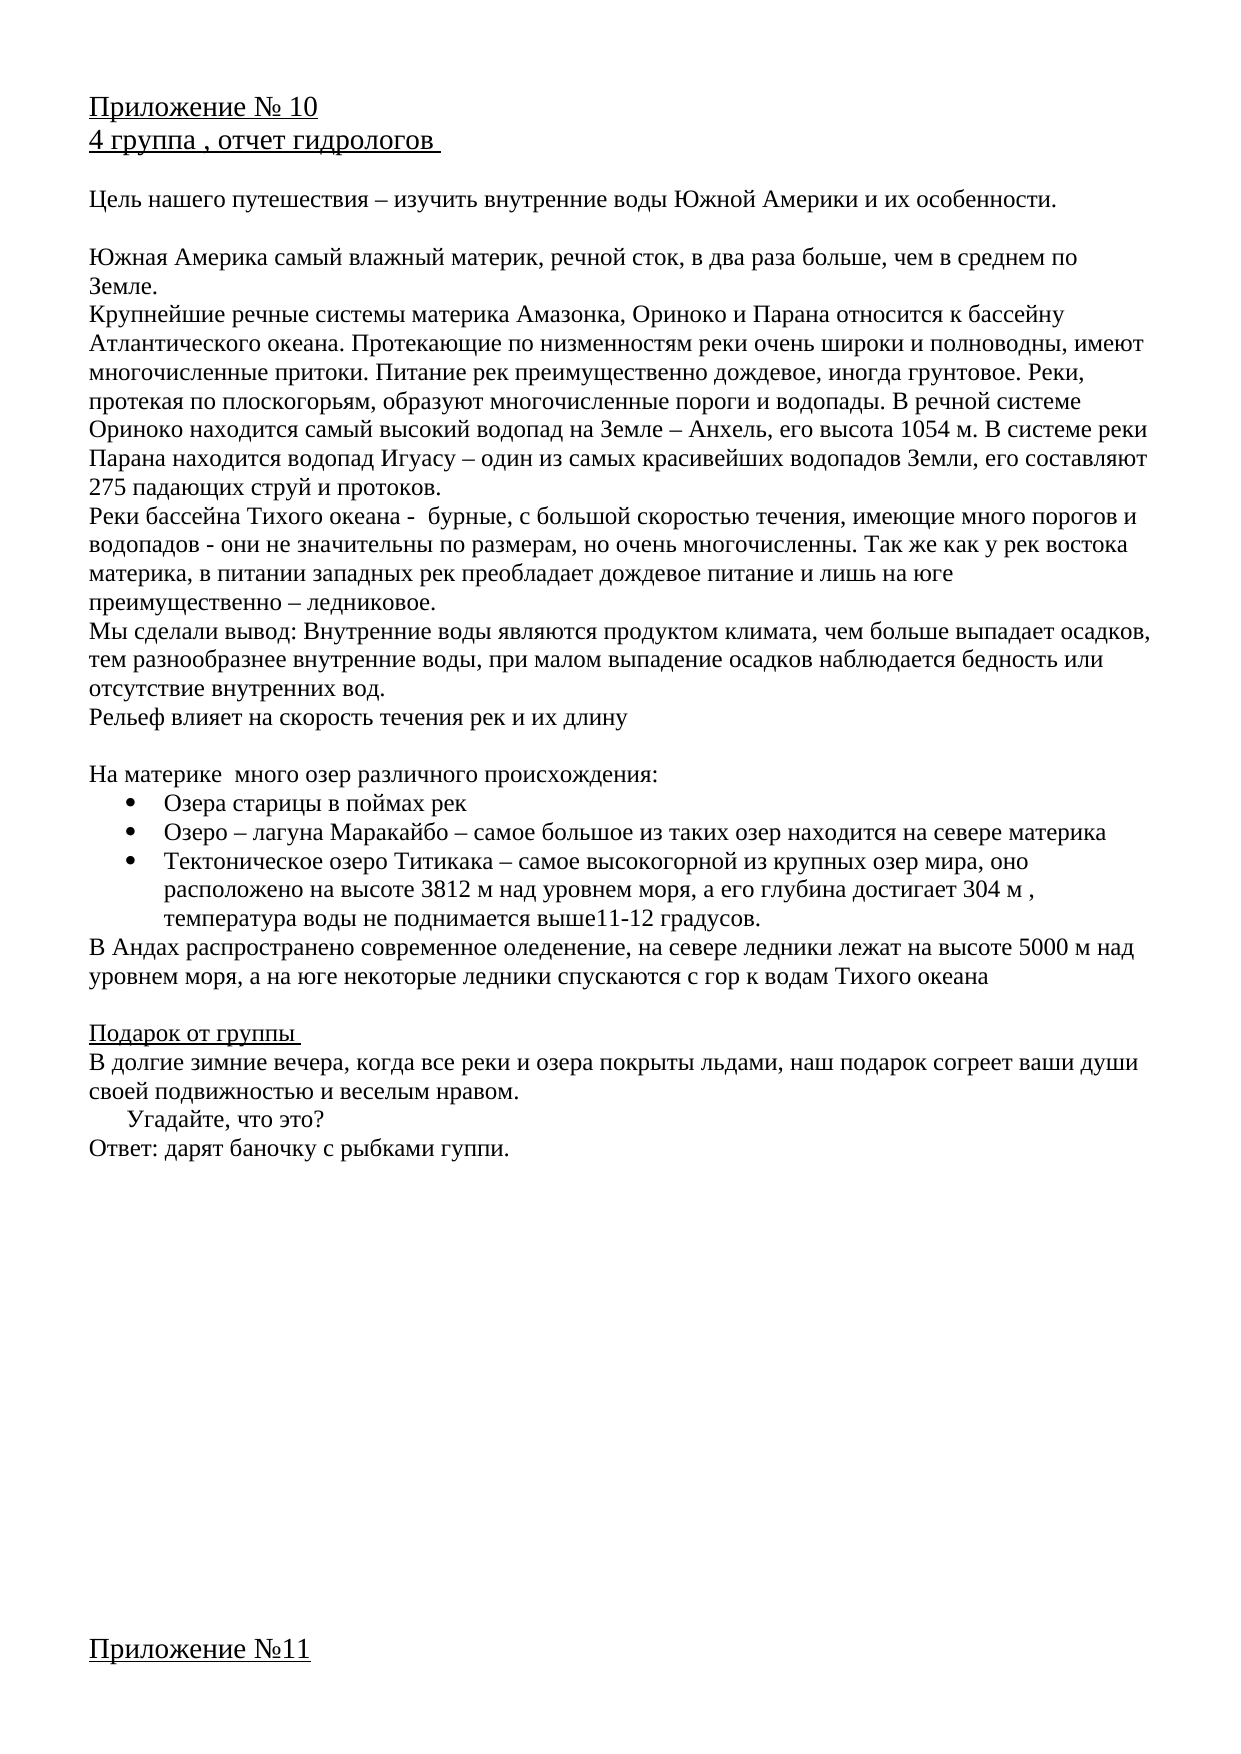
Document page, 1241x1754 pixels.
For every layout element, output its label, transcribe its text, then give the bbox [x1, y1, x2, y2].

text Южная Америка самый влажный материк, речной сток, в два раза больше, чем в среднем по Земле. [89, 242, 1152, 299]
text Реки бассейна Тихого океана - бурные, с большой скоростью течения, имеющие много порогов и водопадов - они не значительны по размерам, но очень многочисленны. Так же как у рек востока материка, в питании западных рек преобладает дождевое питание и лишь на юге преимущественно – ледниковое. [89, 501, 1152, 616]
text Мы сделали вывод: Внутренние воды являются продуктом климата, чем больше выпадает осадков, тем разнообразнее внутренние воды, при малом выпадение осадков наблюдается бедность или отсутствие внутренних вод. [89, 616, 1152, 702]
text В Андах распространено современное оледенение, на севере ледники лежат на высоте 5000 м над уровнем моря, а на юге некоторые ледники спускаются с гор к водам Тихого океана [89, 932, 1152, 989]
text Крупнейшие речные системы материка Амазонка, Ориноко и Парана относится к бассейну Атлантического океана. Протекающие по низменностям реки очень широки и полноводны, имеют многочисленные притоки. Питание рек преимущественно дождевое, иногда грунтовое. Реки, протекая по плоскогорьям, образуют многочисленные пороги и водопады. В речной системе [89, 299, 1152, 414]
text Ориноко находится самый высокий водопад на Земле – Анхель, его высота 1054 м. В системе реки Парана находится водопад Игуасу – один из самых красивейших водопадов Земли, его составляют 275 падающих струй и протоков. [89, 414, 1152, 501]
text Угадайте, что это? [89, 1104, 1152, 1133]
text 4 группа , отчет гидрологов [89, 122, 1152, 156]
text Ответ: дарят баночку с рыбками гуппи. [89, 1133, 1152, 1162]
list Тектоническое озеро Титикака – самое высокогорной из крупных озер мира, оно расположено на высоте 3812 м над уровнем моря, а его глубина достигает 304 м , температура воды не поднимается выше11-12 градусов. [126, 846, 1152, 932]
text Приложение №11 [89, 1632, 1152, 1665]
text В долгие зимние вечера, когда все реки и озера покрыты льдами, наш подарок согреет ваши души своей подвижностью и веселым нравом. [89, 1047, 1152, 1104]
list Озеро – лагуна Маракайбо – самое большое из таких озер находится на севере материка [126, 817, 1152, 846]
text На материке много озер различного происхождения: [89, 759, 1152, 788]
text Цель нашего путешествия – изучить внутренние воды Южной Америки и их особенности. [89, 184, 1152, 213]
list Озера старицы в поймах рек [126, 788, 1152, 817]
text Подарок от группы [89, 1018, 1152, 1047]
text Приложение № 10 [89, 89, 1152, 122]
text Рельеф влияет на скорость течения рек и их длину [89, 702, 1152, 731]
